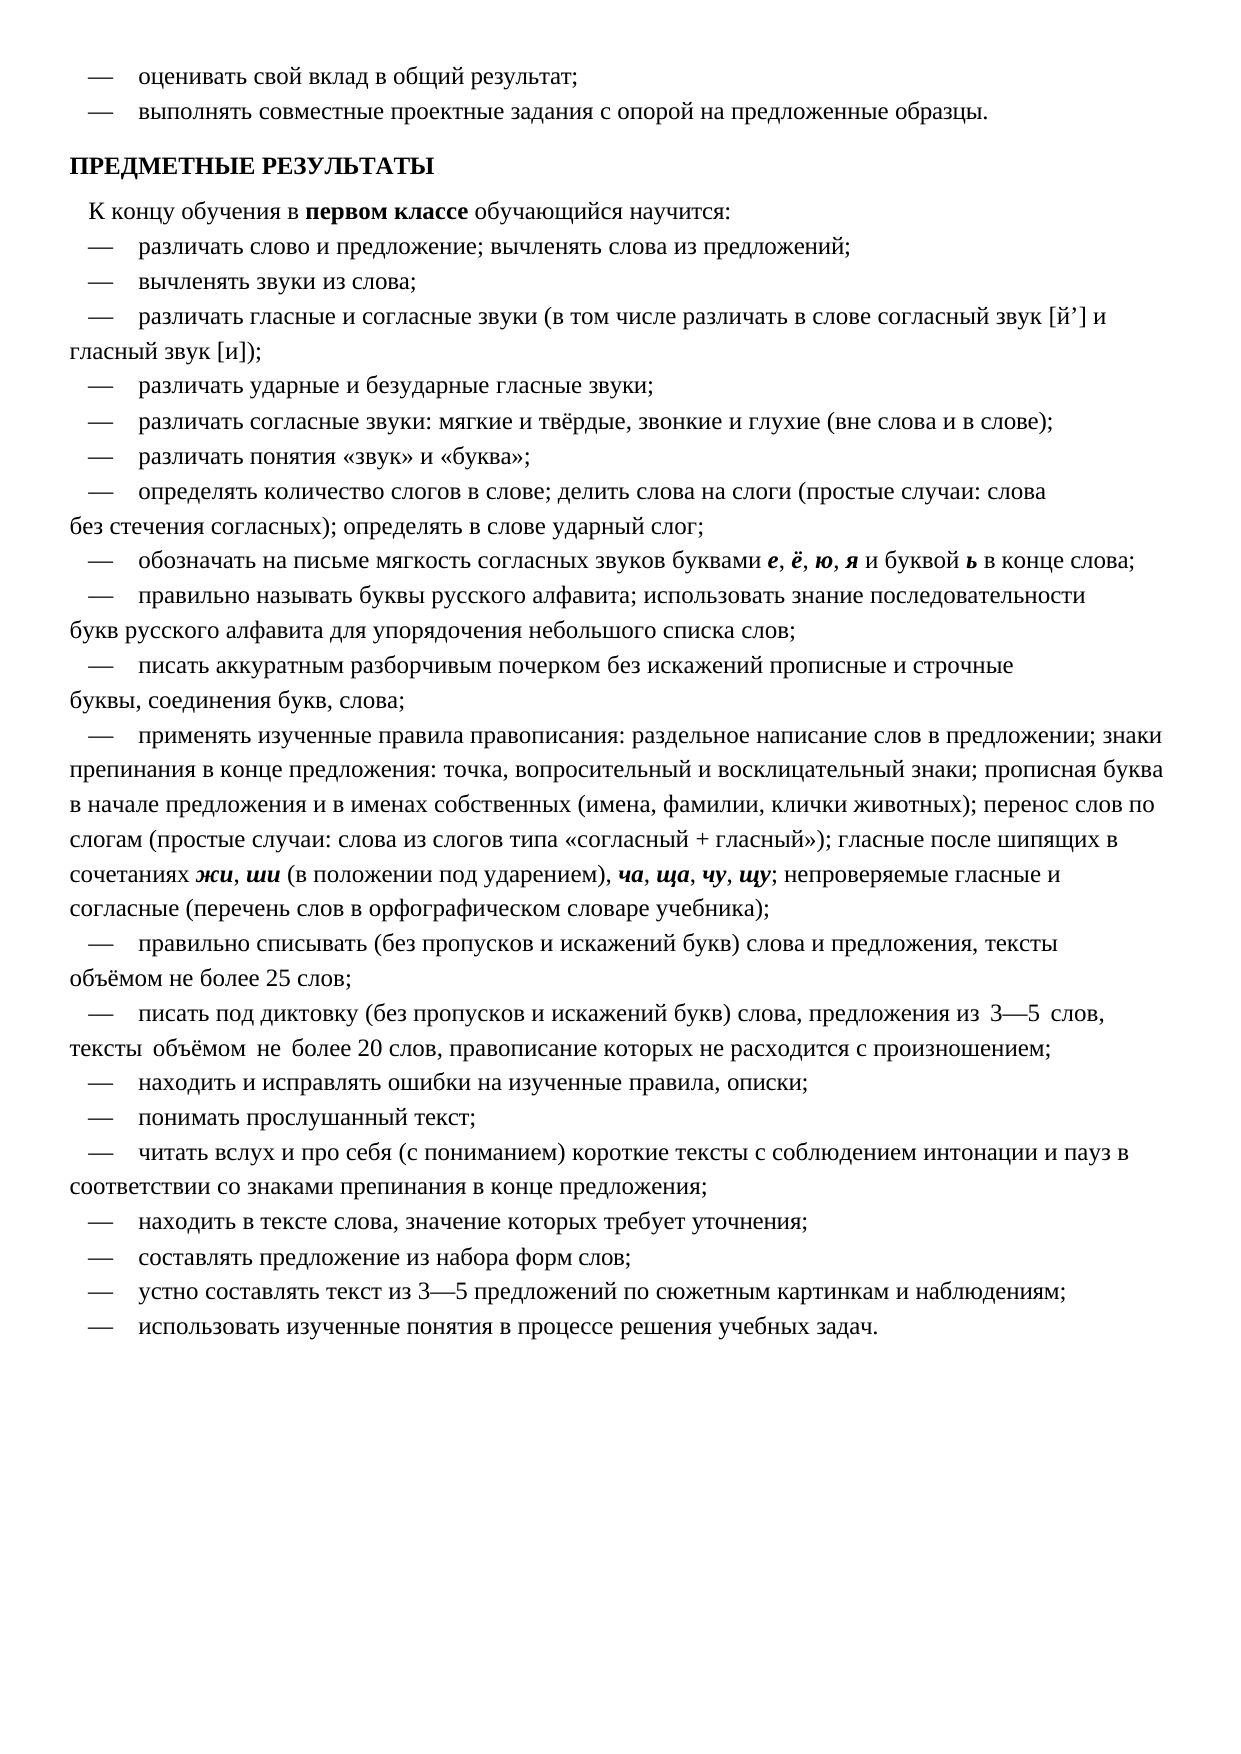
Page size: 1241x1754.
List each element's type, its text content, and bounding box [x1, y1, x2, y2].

list обозначать на письме мягкость согласных звуков буквами е, ё, ю, я и буквой ь в конце слова; [88, 545, 1182, 574]
list понимать прослушанный текст; [88, 1102, 1182, 1130]
list читать вслух и про себя (с пониманием) короткие тексты с соблюдением интонации и пауз в соответствии со знаками препинания в конце предложения; [69, 1137, 1129, 1200]
subtitle ПРЕДМЕТНЫЕ РЕЗУЛЬТАТЫ [69, 151, 1182, 180]
list оценивать свой вклад в общий результат; [88, 61, 1182, 90]
list составлять предложение из набора форм слов; [88, 1242, 1182, 1270]
text К концу обучения в первом классе обучающийся научится: [88, 196, 1182, 225]
list правильно списывать (без пропусков и искажений букв) слова и предложения, тексты объёмом не более 25 слов; [69, 928, 1157, 992]
list писать под диктовку (без пропусков и искажений букв) слова, предложения из 3—5 слов, тексты объёмом не более 20 слов, правописание которых не расходится с произношением; [69, 998, 1105, 1061]
list писать аккуратным разборчивым почерком без искажений прописные и строчные буквы, соединения букв, слова; [69, 650, 1092, 714]
list различать ударные и безударные гласные звуки; [88, 371, 1182, 399]
list различать понятия «звук» и «буква»; [88, 441, 1182, 470]
list применять изученные правила правописания: раздельное написание слов в предложении; знаки препинания в конце предложения: точка, вопросительный и восклицательный знаки; прописная буква в начале предложения и в именах собственных (имена, фамилии, клички животных); перенос слов по слогам (простые случаи: слова из слогов типа «согласный + гласный»); гласные после шипящих в сочетаниях жи, ши (в положении под ударением), ча, ща, чу, щу; непроверяемые гласные и согласные (перечень слов в орфографическом словаре учебника); [69, 720, 1164, 922]
list вычленять звуки из слова; [88, 266, 1182, 295]
list различать согласные звуки: мягкие и твёрдые, звонкие и глухие (вне слова и в слове); [88, 406, 1182, 434]
list правильно называть буквы русского алфавита; использовать знание последовательности букв русского алфавита для упорядочения небольшого списка слов; [69, 581, 1137, 644]
list устно составлять текст из 3—5 предложений по сюжетным картинкам и наблюдениям; [88, 1276, 1182, 1305]
list различать слово и предложение; вычленять слова из предложений; [88, 231, 1182, 260]
list различать гласные и согласные звуки (в том числе различать в слове согласный звук [й’] и гласный звук [и]); [69, 301, 1106, 365]
list находить в тексте слова, значение которых требует уточнения; [88, 1206, 1182, 1235]
list определять количество слогов в слове; делить слова на слоги (простые случаи: слова без стечения согласных); определять в слове ударный слог; [69, 476, 1082, 539]
list использовать изученные понятия в процессе решения учебных задач. [88, 1311, 1182, 1340]
list выполнять совместные проектные задания с опорой на предложенные образцы. [88, 96, 1182, 125]
list находить и исправлять ошибки на изученные правила, описки; [88, 1067, 1182, 1096]
